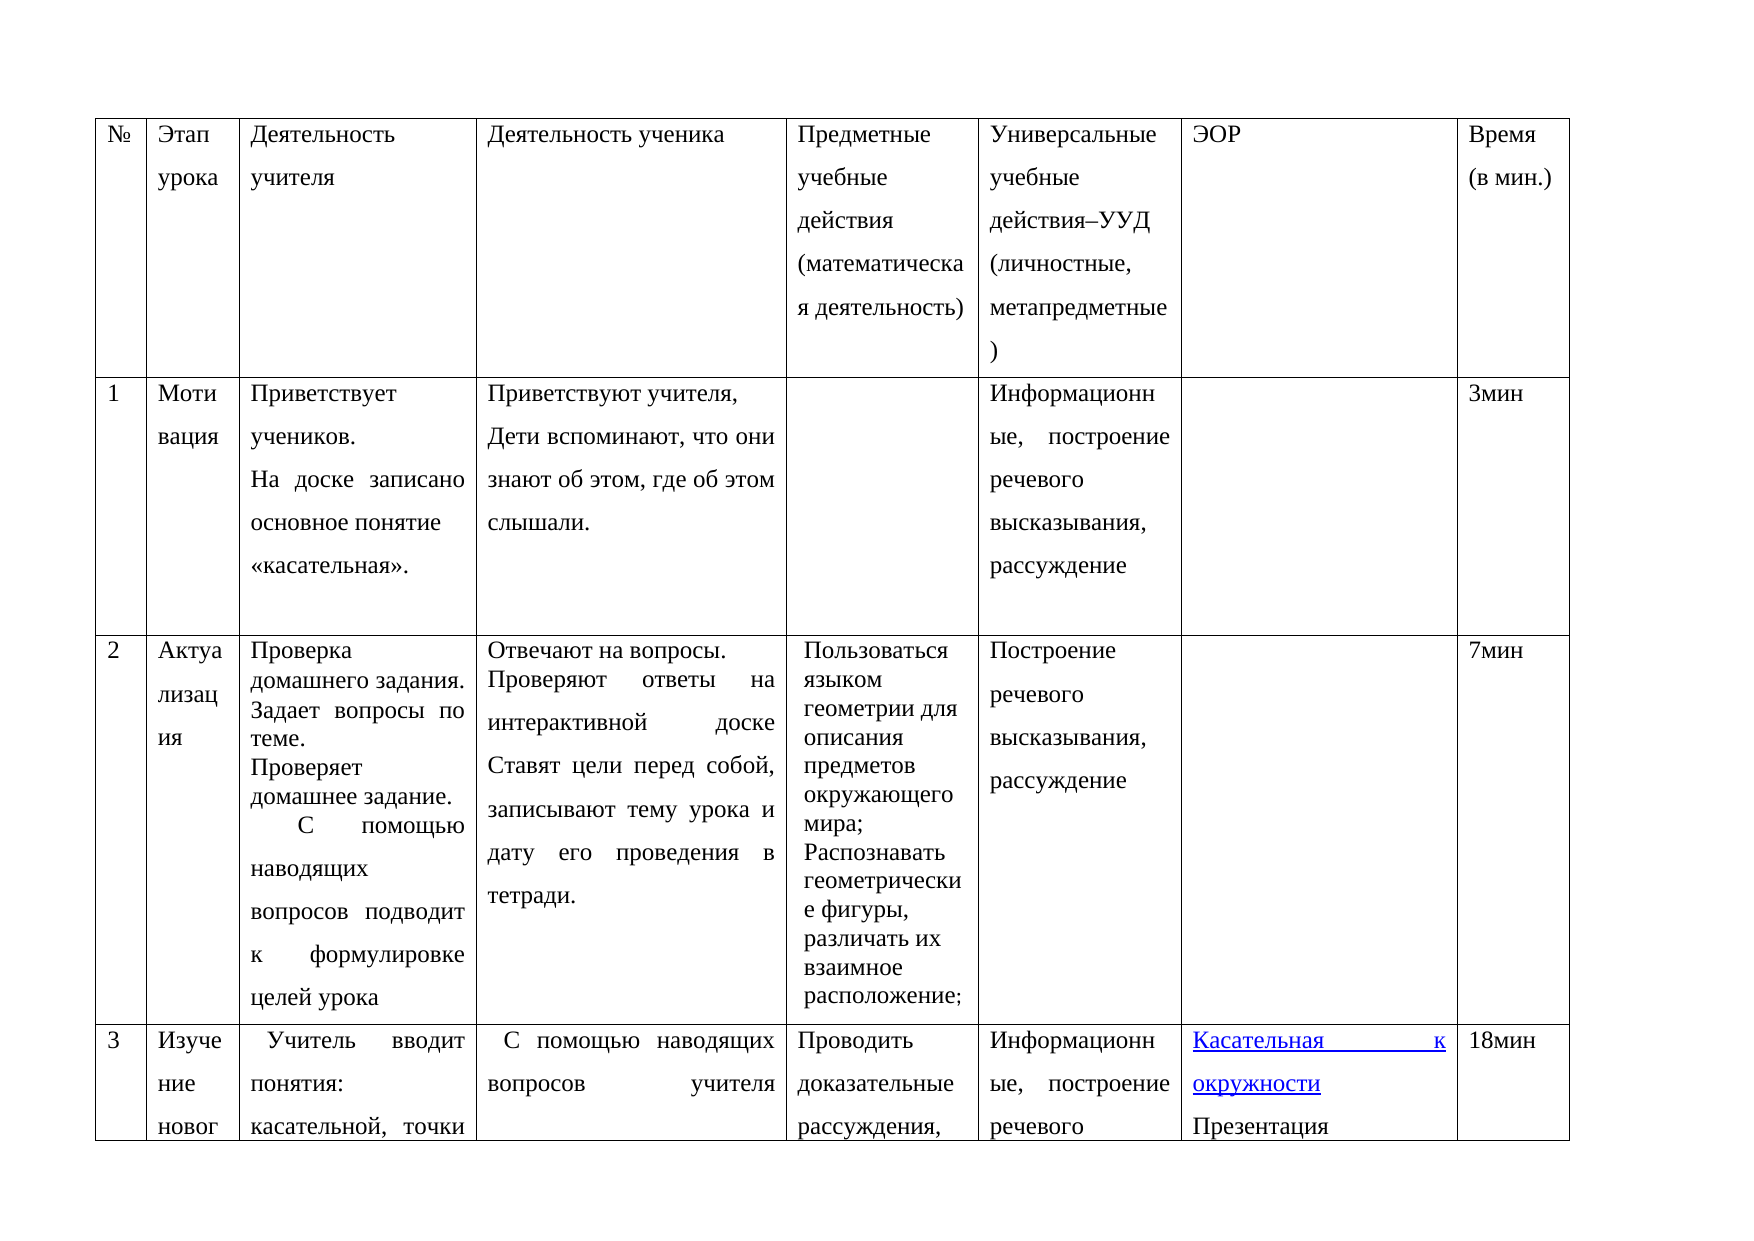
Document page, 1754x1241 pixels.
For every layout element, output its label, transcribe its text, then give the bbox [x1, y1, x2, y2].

table_cell 1 [96, 378, 146, 634]
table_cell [147, 1025, 239, 1140]
table_header Деятельность учителя [240, 119, 476, 377]
table_cell Отвечают на вопросы. Проверяют ответы на интерактивной доске Ставят цели перед собой, записывают тему урока и дату его проведения в тетради. [477, 636, 786, 1024]
table_cell [1182, 378, 1457, 634]
table_cell 3мин [1458, 378, 1569, 634]
table_header Универсальные учебные действия–УУД (личностные, метапредметные) [979, 119, 1181, 377]
table_header ЭОР [1182, 119, 1457, 377]
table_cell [240, 1025, 476, 1140]
table_cell Приветствует учеников. На доске записано основное понятие «касательная». [240, 378, 476, 634]
table_cell 7мин [1458, 636, 1569, 1024]
table_cell [787, 378, 978, 634]
table_cell 3 [96, 1025, 146, 1140]
table_header Деятельность ученика [477, 119, 786, 377]
table_cell Информационные, построение речевого высказывания, рассуждение [979, 378, 1181, 634]
table_cell 18мин [1458, 1025, 1569, 1140]
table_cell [1182, 1025, 1457, 1140]
table_header Предметные учебные действия (математическая деятельность) [787, 119, 978, 377]
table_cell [477, 1025, 786, 1140]
table_header Время (в мин.) [1458, 119, 1569, 377]
table_cell Мотивация [147, 378, 239, 634]
table_cell Приветствуют учителя, Дети вспоминают, что они знают об этом, где об этом слышали. [477, 378, 786, 634]
table_header Этап урока [147, 119, 239, 377]
table_cell [1182, 636, 1457, 1024]
table_cell 2 [96, 636, 146, 1024]
table_cell Пользоваться языком геометрии для описания предметов окружающего мира; Распознавать геометрические фигуры, различать их взаимное расположение; [787, 636, 978, 1024]
table_cell Проверка домашнего задания. Задает вопросы по теме. Проверяет домашнее задание. С помощью наводящих вопросов подводит к формулировке целей урока [240, 636, 476, 1024]
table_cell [787, 1025, 978, 1140]
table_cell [979, 1025, 1181, 1140]
table_cell Построение речевого высказывания, рассуждение [979, 636, 1181, 1024]
table_header № [96, 119, 146, 377]
table_cell Актуализация [147, 636, 239, 1024]
